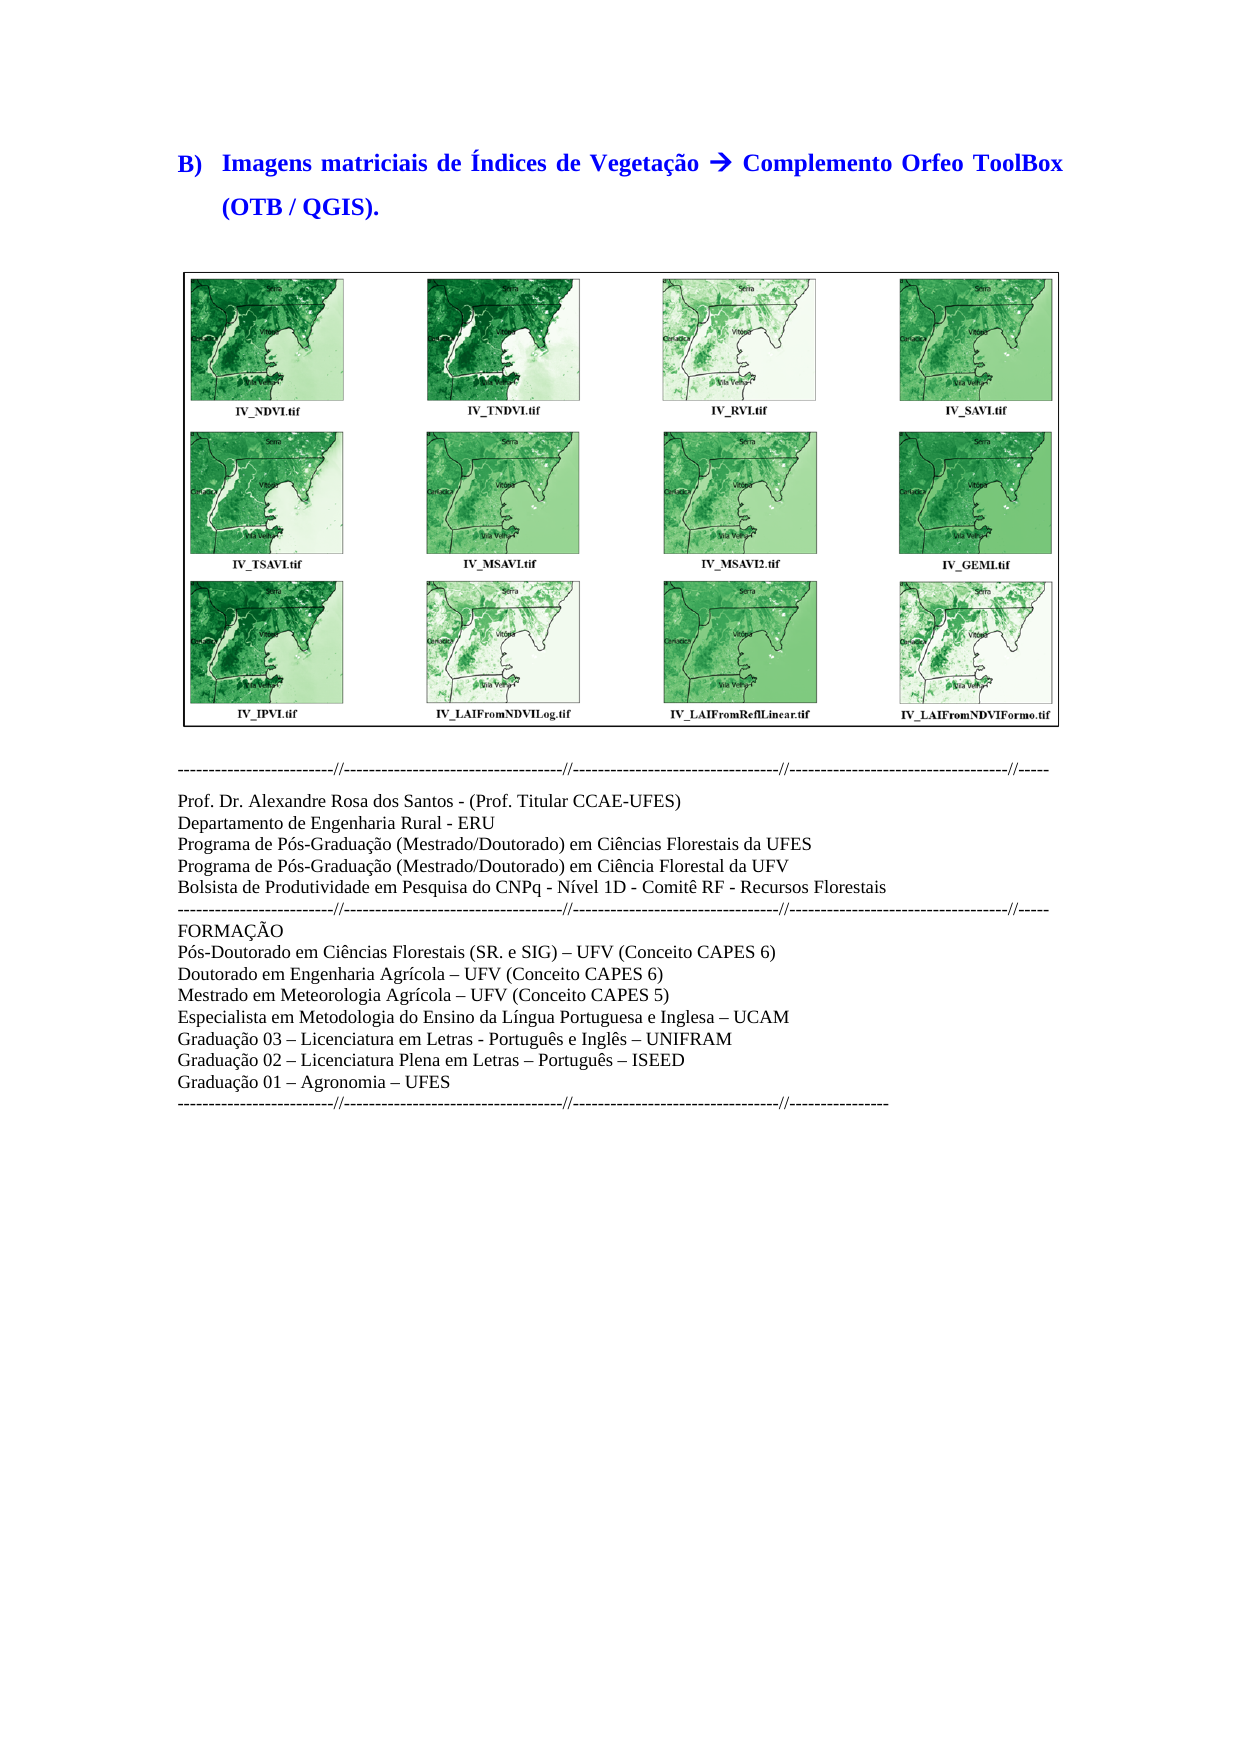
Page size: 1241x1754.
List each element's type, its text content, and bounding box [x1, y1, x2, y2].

text Bolsista de Produtividade em Pesquisa do CNPq - Nível 1D - Comitê RF - Recursos Florestais [177, 876, 1063, 898]
text Graduação 03 – Licenciatura em Letras - Português e Inglês – UNIFRAM [177, 1027, 1063, 1049]
text Especialista em Metodologia do Ensino da Língua Portuguesa e Inglesa – UCAM [177, 1006, 1063, 1027]
text Programa de Pós-Graduação (Mestrado/Doutorado) em Ciência Florestal da UFV [177, 855, 1063, 876]
list Imagens matriciais de Índices de Vegetação Complemento Orfeo ToolBox (OTB / QGIS). [177, 148, 1063, 222]
text Graduação 01 – Agronomia – UFES [177, 1071, 1063, 1092]
picture [177, 264, 1063, 734]
text Departamento de Engenharia Rural - ERU [177, 812, 1063, 833]
text Pós-Doutorado em Ciências Florestais (SR. e SIG) – UFV (Conceito CAPES 6) [177, 941, 1063, 963]
text Programa de Pós-Graduação (Mestrado/Doutorado) em Ciências Florestais da UFES [177, 833, 1063, 855]
text Graduação 02 – Licenciatura Plena em Letras – Português – ISEED [177, 1049, 1063, 1071]
text Mestrado em Meteorologia Agrícola – UFV (Conceito CAPES 5) [177, 984, 1063, 1006]
text -------------------------//-----------------------------------//---------------------------------//-----------------------------------//----- [177, 758, 1063, 779]
text Doutorado em Engenharia Agrícola – UFV (Conceito CAPES 6) [177, 963, 1063, 984]
text Prof. Dr. Alexandre Rosa dos Santos - (Prof. Titular CCAE-UFES) [177, 790, 1063, 812]
text -------------------------//-----------------------------------//---------------------------------//-----------------------------------//-----FORMAÇÃO [177, 898, 1063, 941]
text -------------------------//-----------------------------------//---------------------------------//---------------- [177, 1092, 1063, 1114]
